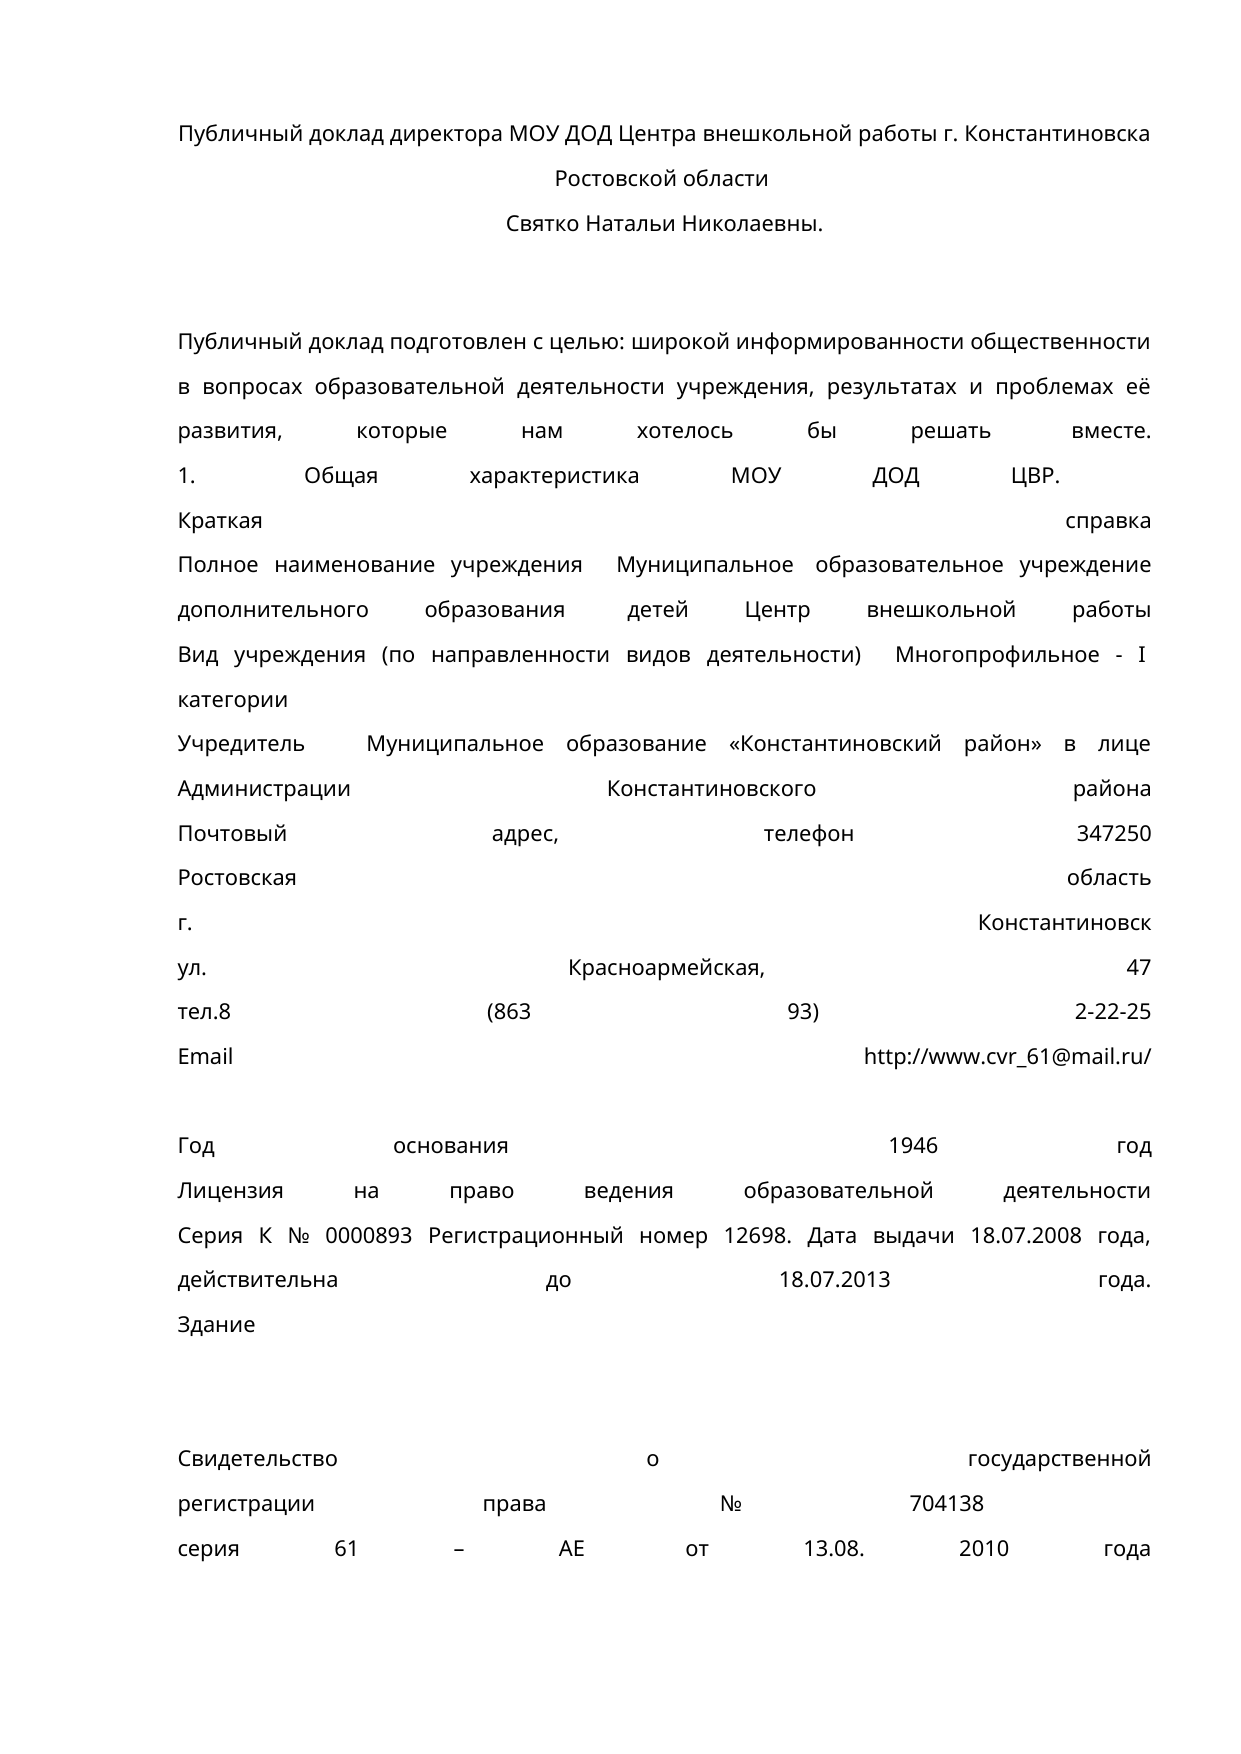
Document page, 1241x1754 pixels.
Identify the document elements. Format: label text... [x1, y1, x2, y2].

text Публичный доклад директора МОУ ДОД Центра внешкольной работы г. Константиновска Ростовской области Святко Натальи Николаевны. [177, 118, 1152, 237]
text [177, 281, 1152, 1607]
